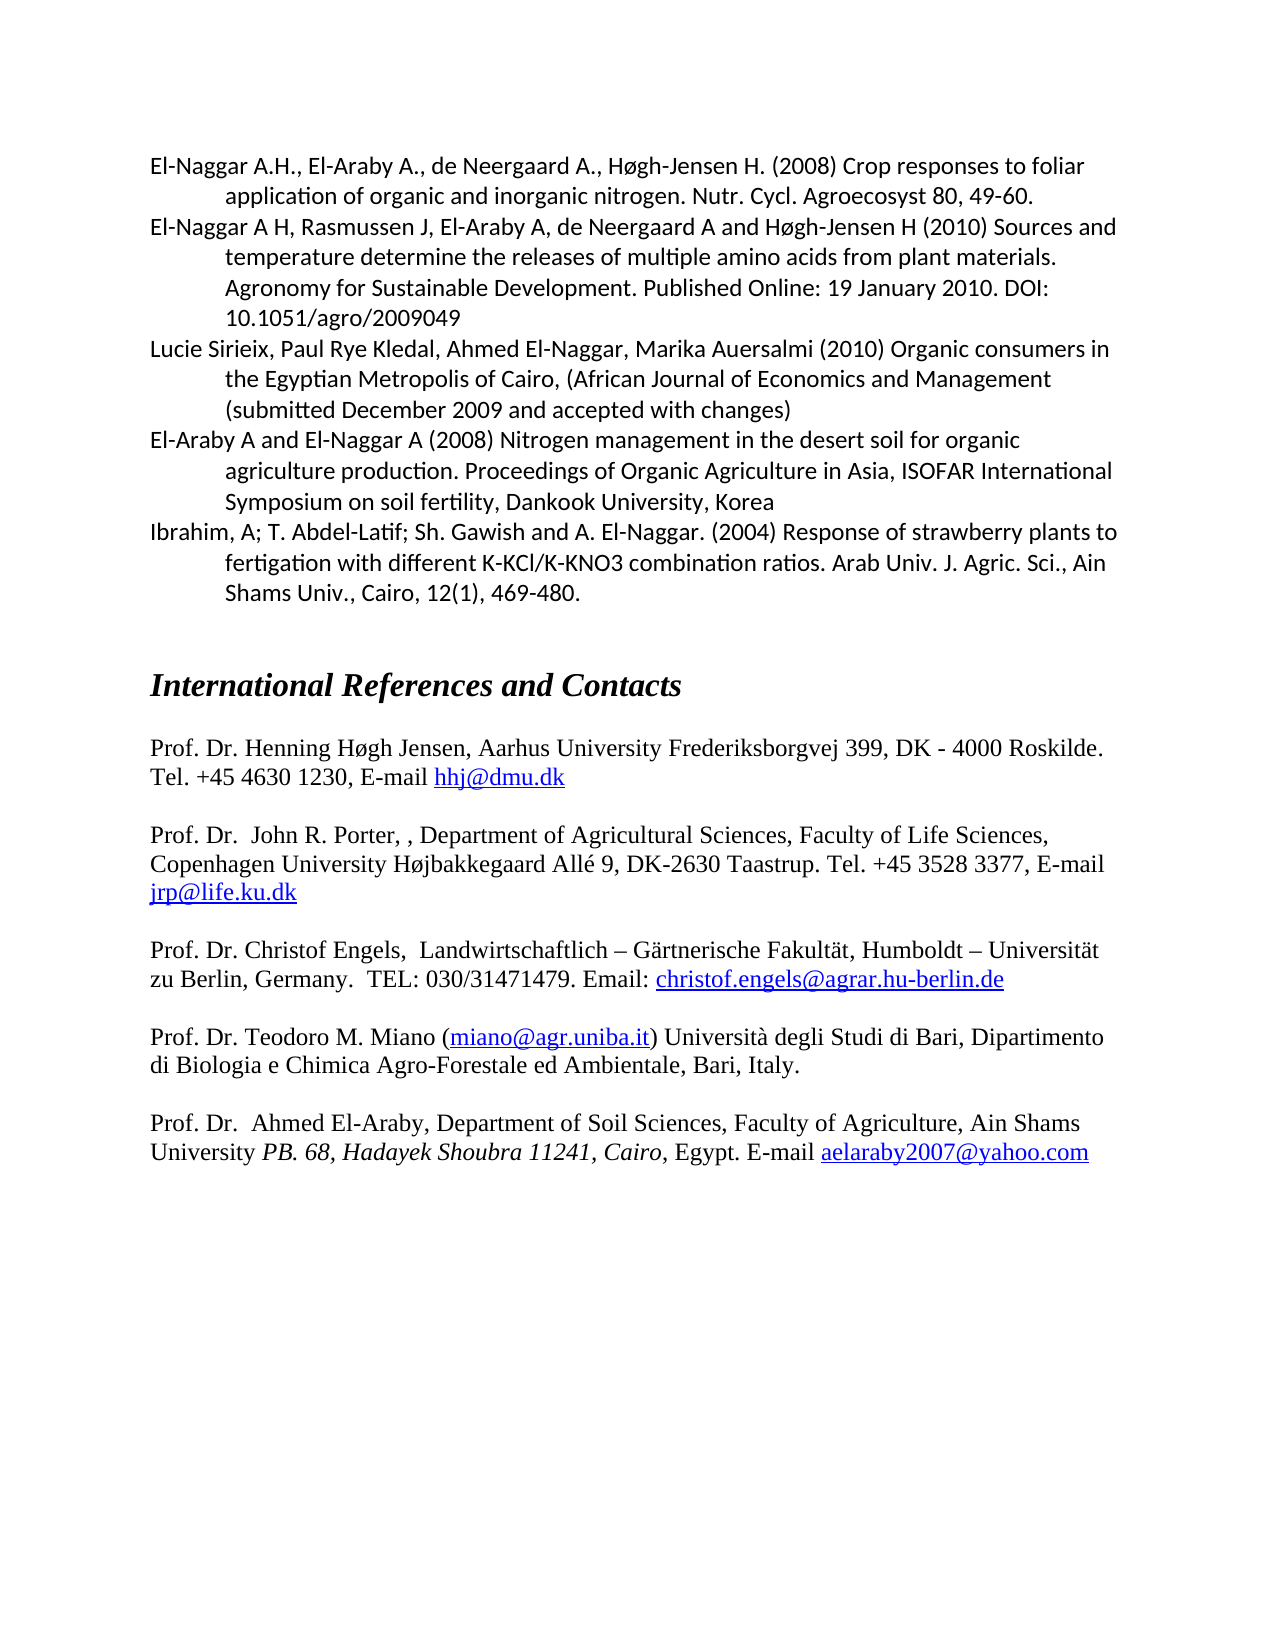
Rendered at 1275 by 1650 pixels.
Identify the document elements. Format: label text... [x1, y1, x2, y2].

text El-Naggar A H, Rasmussen J, El-Araby A, de Neergaard A and Høgh-Jensen H (2010) Sources and temperature determine the releases of multiple amino acids from plant materials. Agronomy for Sustainable Development. Published Online: 19 January 2010. DOI: 10.1051/agro/2009049 [150, 211, 1125, 333]
text Prof. Dr. Christof Engels, Landwirtschaftlich – Gärtnerische Fakultät, Humboldt – Universität zu Berlin, Germany. Tel: 030/31471479. Email: christof.engels@agrar.hu-berlin.de [150, 935, 1125, 993]
text Lucie Sirieix, Paul Rye Kledal, Ahmed El-Naggar, Marika Auersalmi (2010) Organic consumers in the Egyptian Metropolis of Cairo, (African Journal of Economics and Management (submitted December 2009 and accepted with changes) [150, 333, 1125, 425]
text International References and Contacts [150, 666, 1125, 704]
text Prof. Dr. Ahmed El-Araby, Department of Soil Sciences, Faculty of Agriculture, Ain Shams University PB. 68, Hadayek Shoubra 11241, Cairo, Egypt. E-mail aelaraby2007@yahoo.com [150, 1108, 1125, 1166]
text El-Araby A and El-Naggar A (2008) Nitrogen management in the desert soil for organic agriculture production. Proceedings of Organic Agriculture in Asia, ISOFAR International Symposium on soil fertility, Dankook University, Korea [150, 425, 1125, 516]
text Ibrahim, A; T. Abdel-Latif; Sh. Gawish and A. El-Naggar. (2004) Response of strawberry plants to fertigation with different K-KCl/K-KNO3 combination ratios. Arab Univ. J. Agric. Sci., Ain Shams Univ., Cairo, 12(1), 469-480. [150, 516, 1125, 608]
text El-Naggar A.H., El-Araby A., de Neergaard A., Høgh-Jensen H. (2008) Crop responses to foliar application of organic and inorganic nitrogen. Nutr. Cycl. Agroecosyst 80, 49-60. [150, 150, 1125, 211]
text Prof. Dr. Teodoro M. Miano (miano@agr.uniba.it) Università degli Studi di Bari, Dipartimento di Biologia e Chimica Agro-Forestale ed Ambientale, Bari, Italy. [150, 1022, 1125, 1079]
text Prof. Dr. John R. Porter, , Department of Agricultural Sciences, Faculty of Life Sciences, Copenhagen University Højbakkegaard Allé 9, DK-2630 Taastrup. Tel. +45 3528 3377, E-mail jrp@life.ku.dk [150, 820, 1125, 906]
text Prof. Dr. Henning Høgh Jensen, Aarhus University Frederiksborgvej 399, DK - 4000 Roskilde. Tel. +45 4630 1230, E-mail hhj@dmu.dk [150, 733, 1125, 791]
